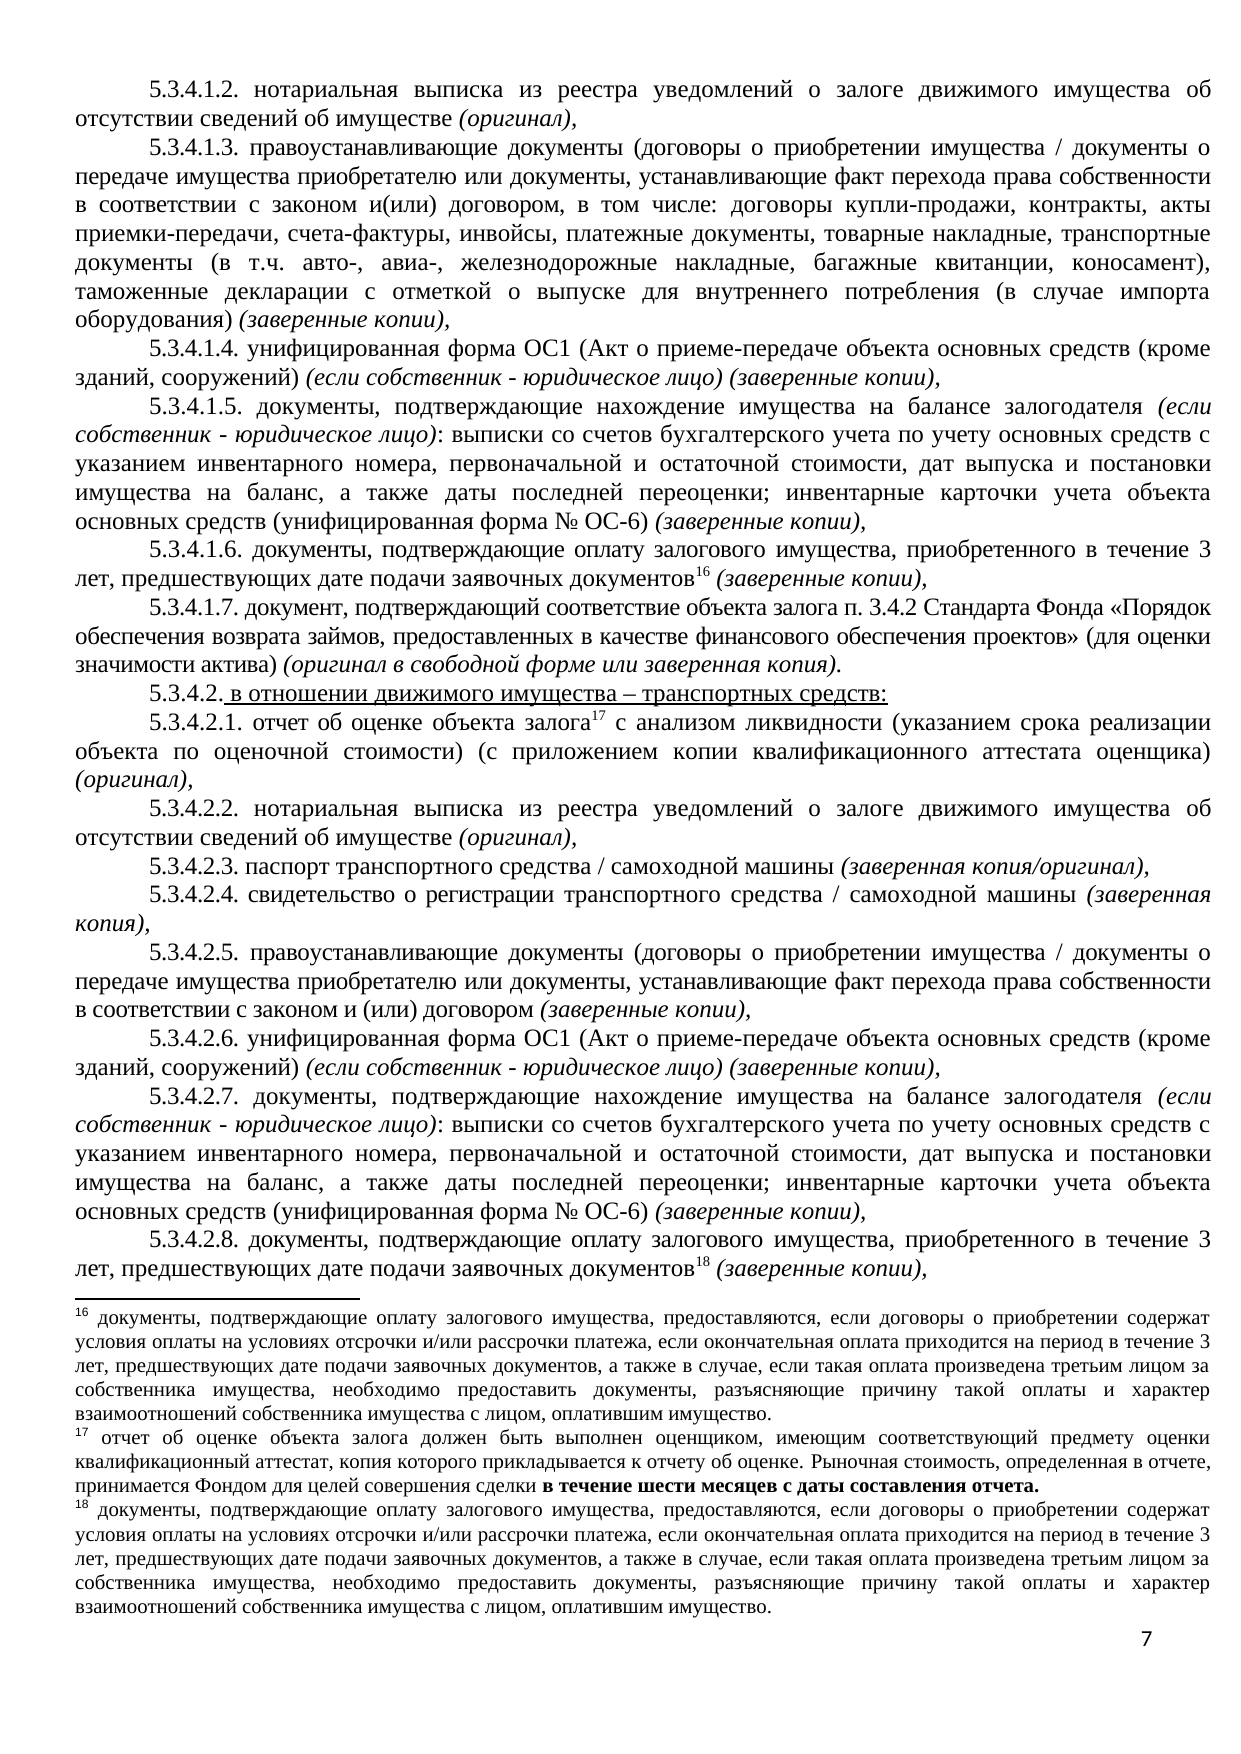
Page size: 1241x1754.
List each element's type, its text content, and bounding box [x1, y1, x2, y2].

text 5.3.4.1.5. документы, подтверждающие нахождение имущества на балансе залогодателя (если собственник - юридическое лицо): выписки со счетов бухгалтерского учета по учету основных средств с указанием инвентарного номера, первоначальной и остаточной стоимости, дат выпуска и постановки имущества на баланс, а также даты последней переоценки; инвентарные карточки учета объекта основных средств (унифицированная форма № ОС-6) (заверенные копии), [75, 391, 1211, 534]
text 5.3.4.2.3. паспорт транспортного средства / самоходной машины (заверенная копия/оригинал), [75, 851, 1211, 879]
text 5.3.4.2.4. свидетельство о регистрации транспортного средства / самоходной машины (заверенная копия), [75, 879, 1211, 937]
text 5.3.4.1.3. правоустанавливающие документы (договоры о приобретении имущества / документы о передаче имущества приобретателю или документы, устанавливающие факт перехода права собственности в соответствии с законом и(или) договором, в том числе: договоры купли-продажи, контракты, акты приемки-передачи, счета-фактуры, инвойсы, платежные документы, товарные накладные, транспортные документы (в т.ч. авто-, авиа-, железнодорожные накладные, багажные квитанции, коносамент), таможенные декларации с отметкой о выпуске для внутреннего потребления (в случае импорта оборудования) (заверенные копии), [75, 132, 1211, 333]
text 5.3.4.2.7. документы, подтверждающие нахождение имущества на балансе залогодателя (если собственник - юридическое лицо): выписки со счетов бухгалтерского учета по учету основных средств с указанием инвентарного номера, первоначальной и остаточной стоимости, дат выпуска и постановки имущества на баланс, а также даты последней переоценки; инвентарные карточки учета объекта основных средств (унифицированная форма № ОС-6) (заверенные копии), [75, 1081, 1211, 1224]
text 5.3.4.1.7. документ, подтверждающий соответствие объекта залога п. 3.4.2 Стандарта Фонда «Порядок обеспечения возврата займов, предоставленных в качестве финансового обеспечения проектов» (для оценки значимости актива) (оригинал в свободной форме или заверенная копия). [75, 592, 1211, 678]
text 5.3.4.1.6. документы, подтверждающие оплату залогового имущества, приобретенного в течение 3 лет, предшествующих дате подачи заявочных документов (заверенные копии), [75, 534, 1211, 592]
text 5.3.4.2. в отношении движимого имущества – транспортных средств: [75, 678, 1211, 707]
text 5.3.4.2.1. отчет об оценке объекта залога с анализом ликвидности (указанием срока реализации объекта по оценочной стоимости) (с приложением копии квалификационного аттестата оценщика) (оригинал), [75, 707, 1211, 793]
text 5.3.4.1.4. унифицированная форма ОС1 (Акт о приеме-передаче объекта основных средств (кроме зданий, сооружений) (если собственник - юридическое лицо) (заверенные копии), [75, 333, 1211, 391]
text 5.3.4.2.8. документы, подтверждающие оплату залогового имущества, приобретенного в течение 3 лет, предшествующих дате подачи заявочных документов (заверенные копии), [75, 1224, 1211, 1282]
text 5.3.4.2.5. правоустанавливающие документы (договоры о приобретении имущества / документы о передаче имущества приобретателю или документы, устанавливающие факт перехода права собственности в соответствии с законом и (или) договором (заверенные копии), [75, 937, 1211, 1023]
text 5.3.4.1.2. нотариальная выписка из реестра уведомлений о залоге движимого имущества об отсутствии сведений об имуществе (оригинал), [75, 74, 1211, 132]
text 5.3.4.2.6. унифицированная форма ОС1 (Акт о приеме-передаче объекта основных средств (кроме зданий, сооружений) (если собственник - юридическое лицо) (заверенные копии), [75, 1023, 1211, 1081]
text 5.3.4.2.2. нотариальная выписка из реестра уведомлений о залоге движимого имущества об отсутствии сведений об имуществе (оригинал), [75, 793, 1211, 851]
